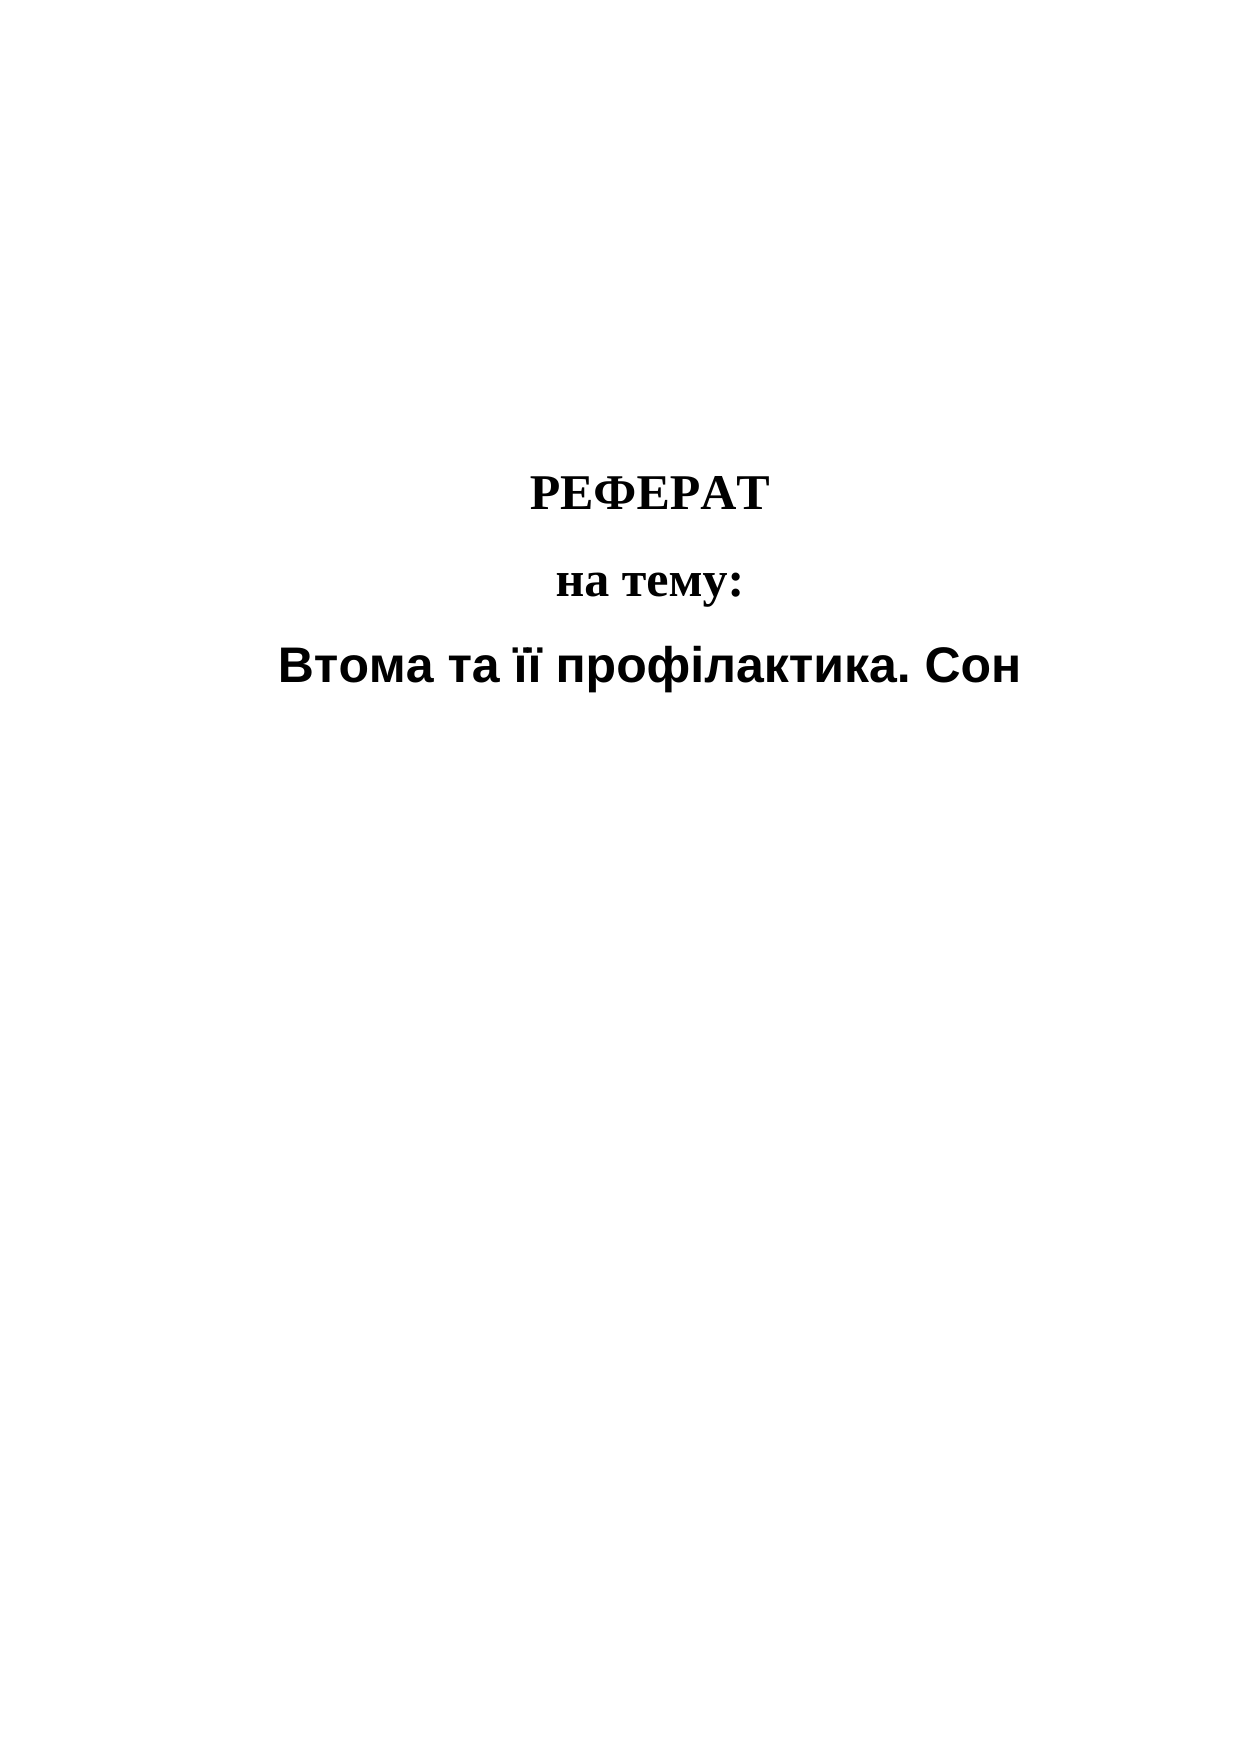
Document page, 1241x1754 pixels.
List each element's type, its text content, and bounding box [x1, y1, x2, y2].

text РЕФЕРАТ [177, 463, 1122, 521]
text Втома та її профілактика. Сон [177, 636, 1122, 693]
text на тему: [177, 549, 1122, 607]
